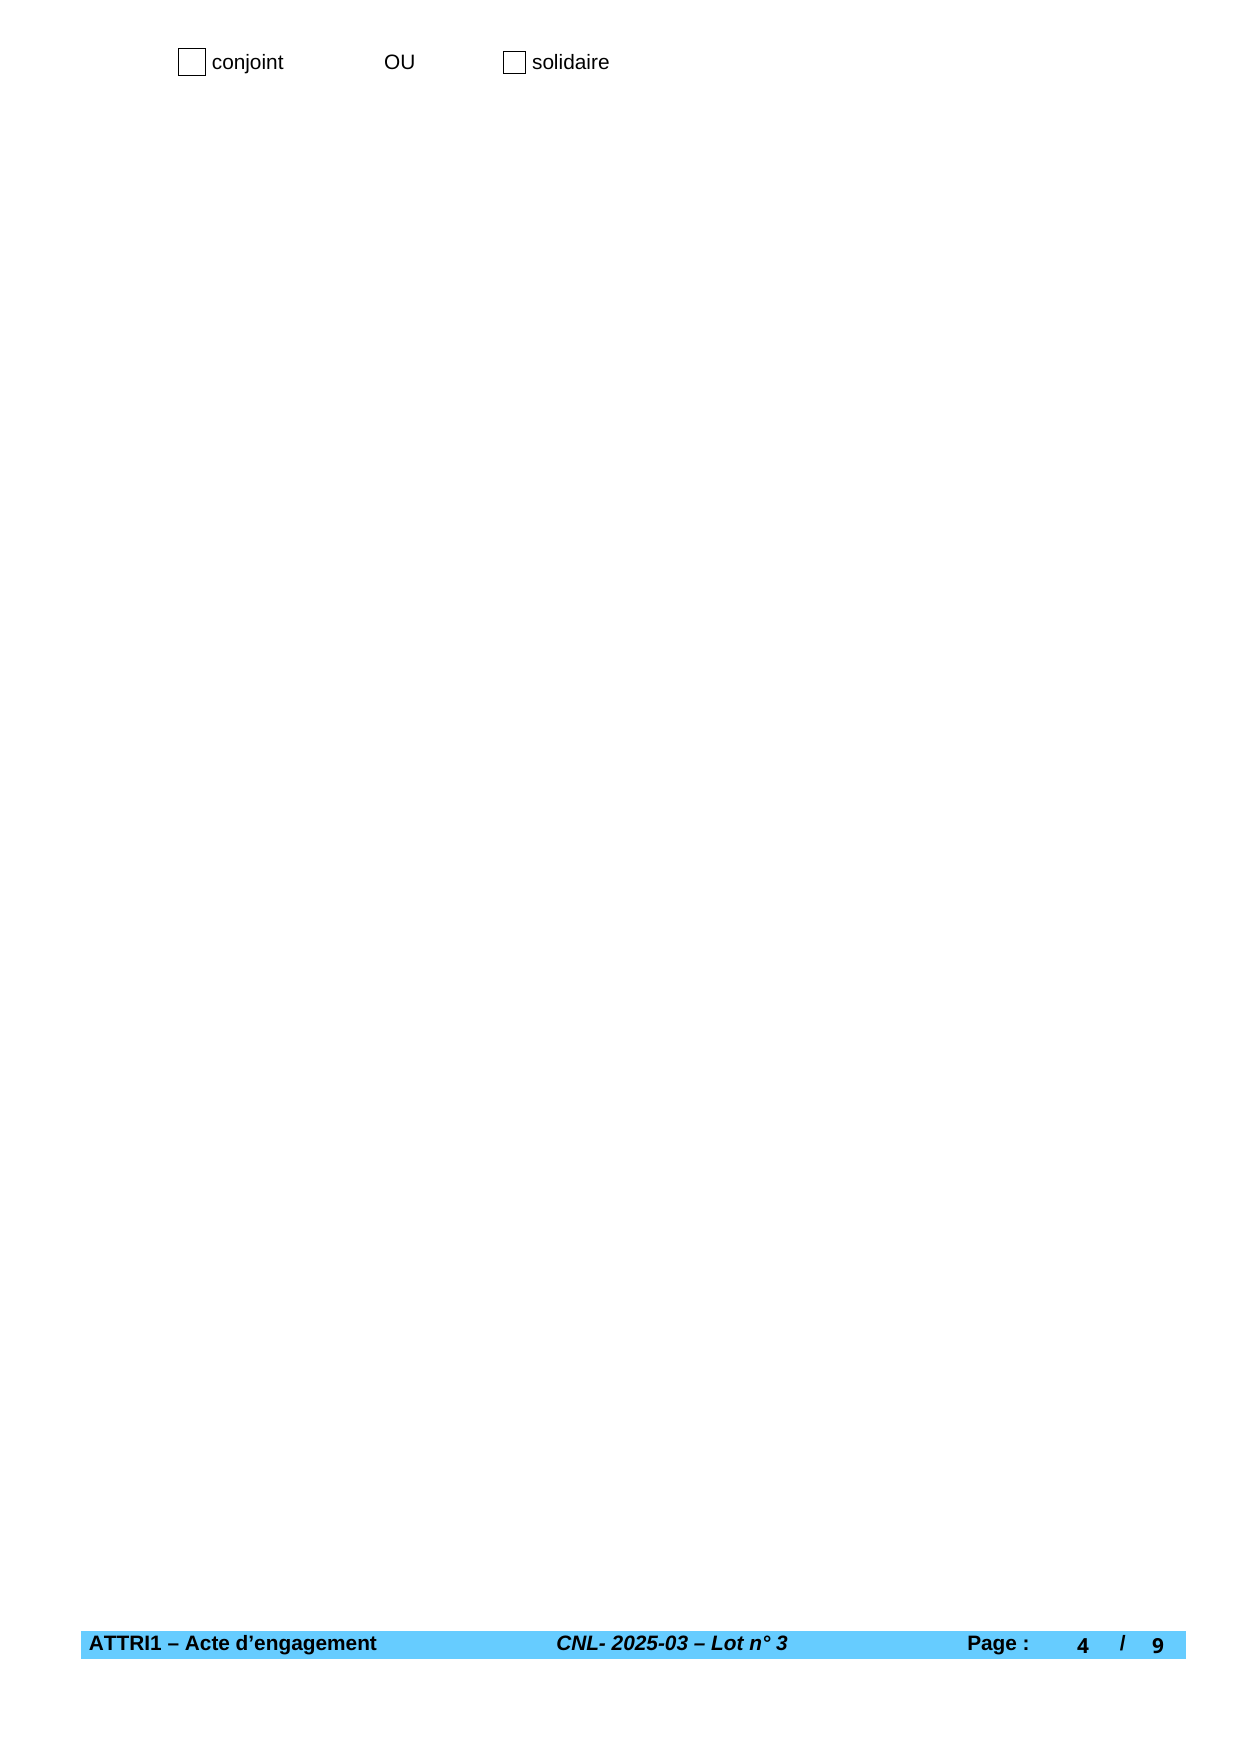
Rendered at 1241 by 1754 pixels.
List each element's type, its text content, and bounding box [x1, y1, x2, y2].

text conjoint OU solidaire [89, 47, 1152, 76]
